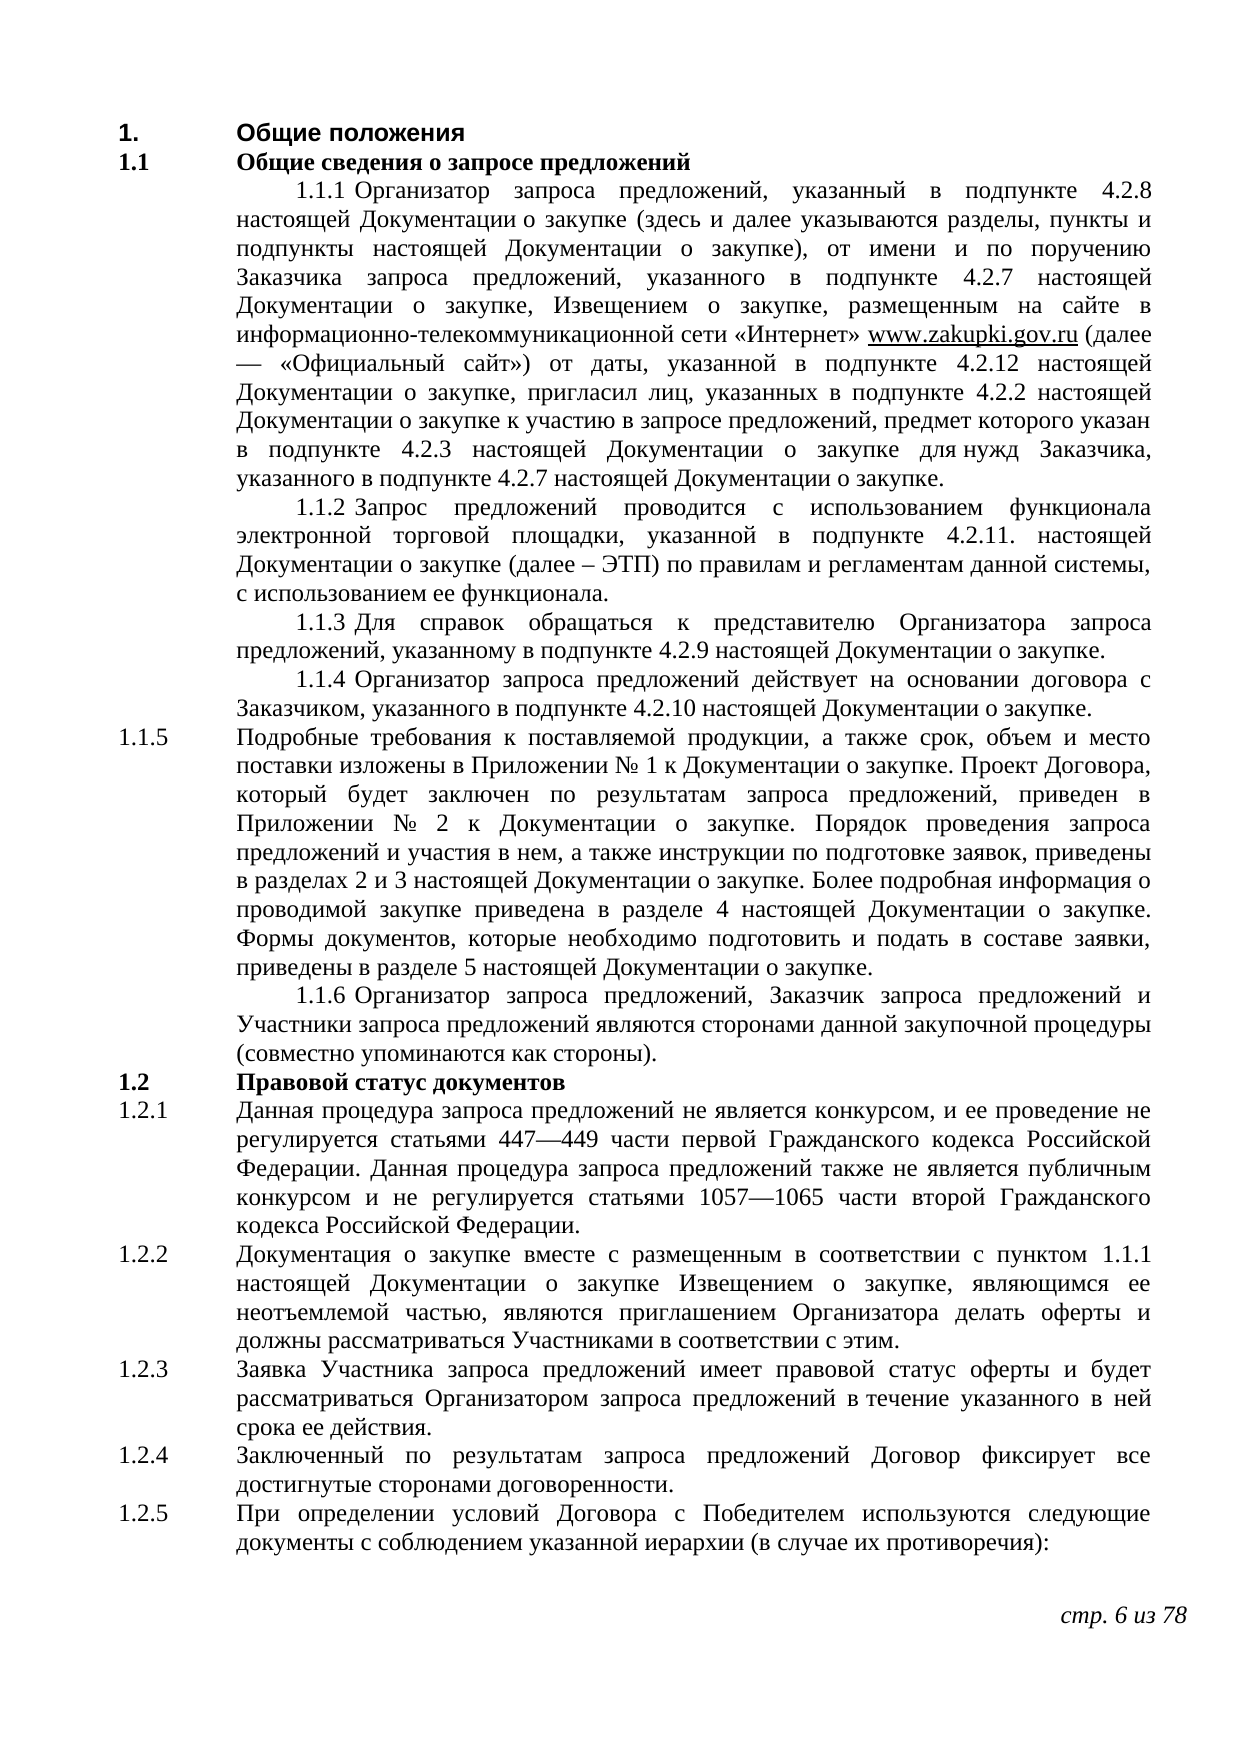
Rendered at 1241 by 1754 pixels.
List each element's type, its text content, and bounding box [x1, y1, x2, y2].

list При определении условий Договора с Победителем используются следующие документы с соблюдением указанной иерархии (в случае их противоречия): [118, 1498, 1152, 1556]
subtitle Общие положения [118, 118, 1152, 147]
subtitle Общие сведения о запросе предложений [118, 147, 1152, 176]
text Организатор запроса предложений действует на основании договора с Заказчиком, указанного в подпункте 4.2.10 настоящей Документации о закупке. [236, 664, 1152, 722]
list Документация о закупке вместе с размещенным в соответствии с пунктом 1.1.1 настоящей Документации о закупке Извещением о закупке, являющимся ее неотъемлемой частью, являются приглашением Организатора делать оферты и должны рассматриваться Участниками в соответствии с этим. [118, 1239, 1152, 1354]
text Запрос предложений проводится с использованием функционала электронной торговой площадки, указанной в подпункте 4.2.11. настоящей Документации о закупке (далее – ЭТП) по правилам и регламентам данной системы, с использованием ее функционала. [236, 492, 1152, 607]
list Заключенный по результатам запроса предложений Договор фиксирует все достигнутые сторонами договоренности. [118, 1441, 1152, 1498]
text Для справок обращаться к представителю Организатора запроса предложений, указанному в подпункте 4.2.9 настоящей Документации о закупке. [236, 607, 1152, 664]
text Организатор запроса предложений, указанный в подпункте 4.2.8 настоящей Документации о закупке (здесь и далее указываются разделы, пункты и подпункты настоящей Документации о закупке), от имени и по поручению Заказчика запроса предложений, указанного в подпункте 4.2.7 настоящей Документации о закупке, Извещением о закупке, размещенным на сайте в информационно-телекоммуникационной сети «Интернет» www.zakupki.gov.ru (далее — «Официальный сайт») от даты, указанной в подпункте 4.2.12 настоящей Документации о закупке, пригласил лиц, указанных в подпункте 4.2.2 настоящей Документации о закупке к участию в запросе предложений, предмет которого указан в подпункте 4.2.3 настоящей Документации о закупке для нужд Заказчика, указанного в подпункте 4.2.7 настоящей Документации о закупке. [236, 176, 1152, 492]
text Организатор запроса предложений, Заказчик запроса предложений и Участники запроса предложений являются сторонами данной закупочной процедуры (совместно упоминаются как стороны). [236, 981, 1152, 1067]
list Данная процедура запроса предложений не является конкурсом, и ее проведение не регулируется статьями 447—449 части первой Гражданского кодекса Российской Федерации. Данная процедура запроса предложений также не является публичным конкурсом и не регулируется статьями 1057—1065 части второй Гражданского кодекса Российской Федерации. [118, 1096, 1152, 1239]
list Подробные требования к поставляемой продукции, а также срок, объем и место поставки изложены в Приложении № 1 к Документации о закупке. Проект Договора, который будет заключен по результатам запроса предложений, приведен в Приложении № 2 к Документации о закупке. Порядок проведения запроса предложений и участия в нем, а также инструкции по подготовке заявок, приведены в разделах 2 и 3 настоящей Документации о закупке. Более подробная информация о проводимой закупке приведена в разделе 4 настоящей Документации о закупке. Формы документов, которые необходимо подготовить и подать в составе заявки, приведены в разделе 5 настоящей Документации о закупке. [118, 722, 1152, 981]
list Заявка Участника запроса предложений имеет правовой статус оферты и будет рассматриваться Организатором запроса предложений в течение указанного в ней срока ее действия. [118, 1354, 1152, 1441]
subtitle Правовой статус документов [118, 1067, 1152, 1096]
